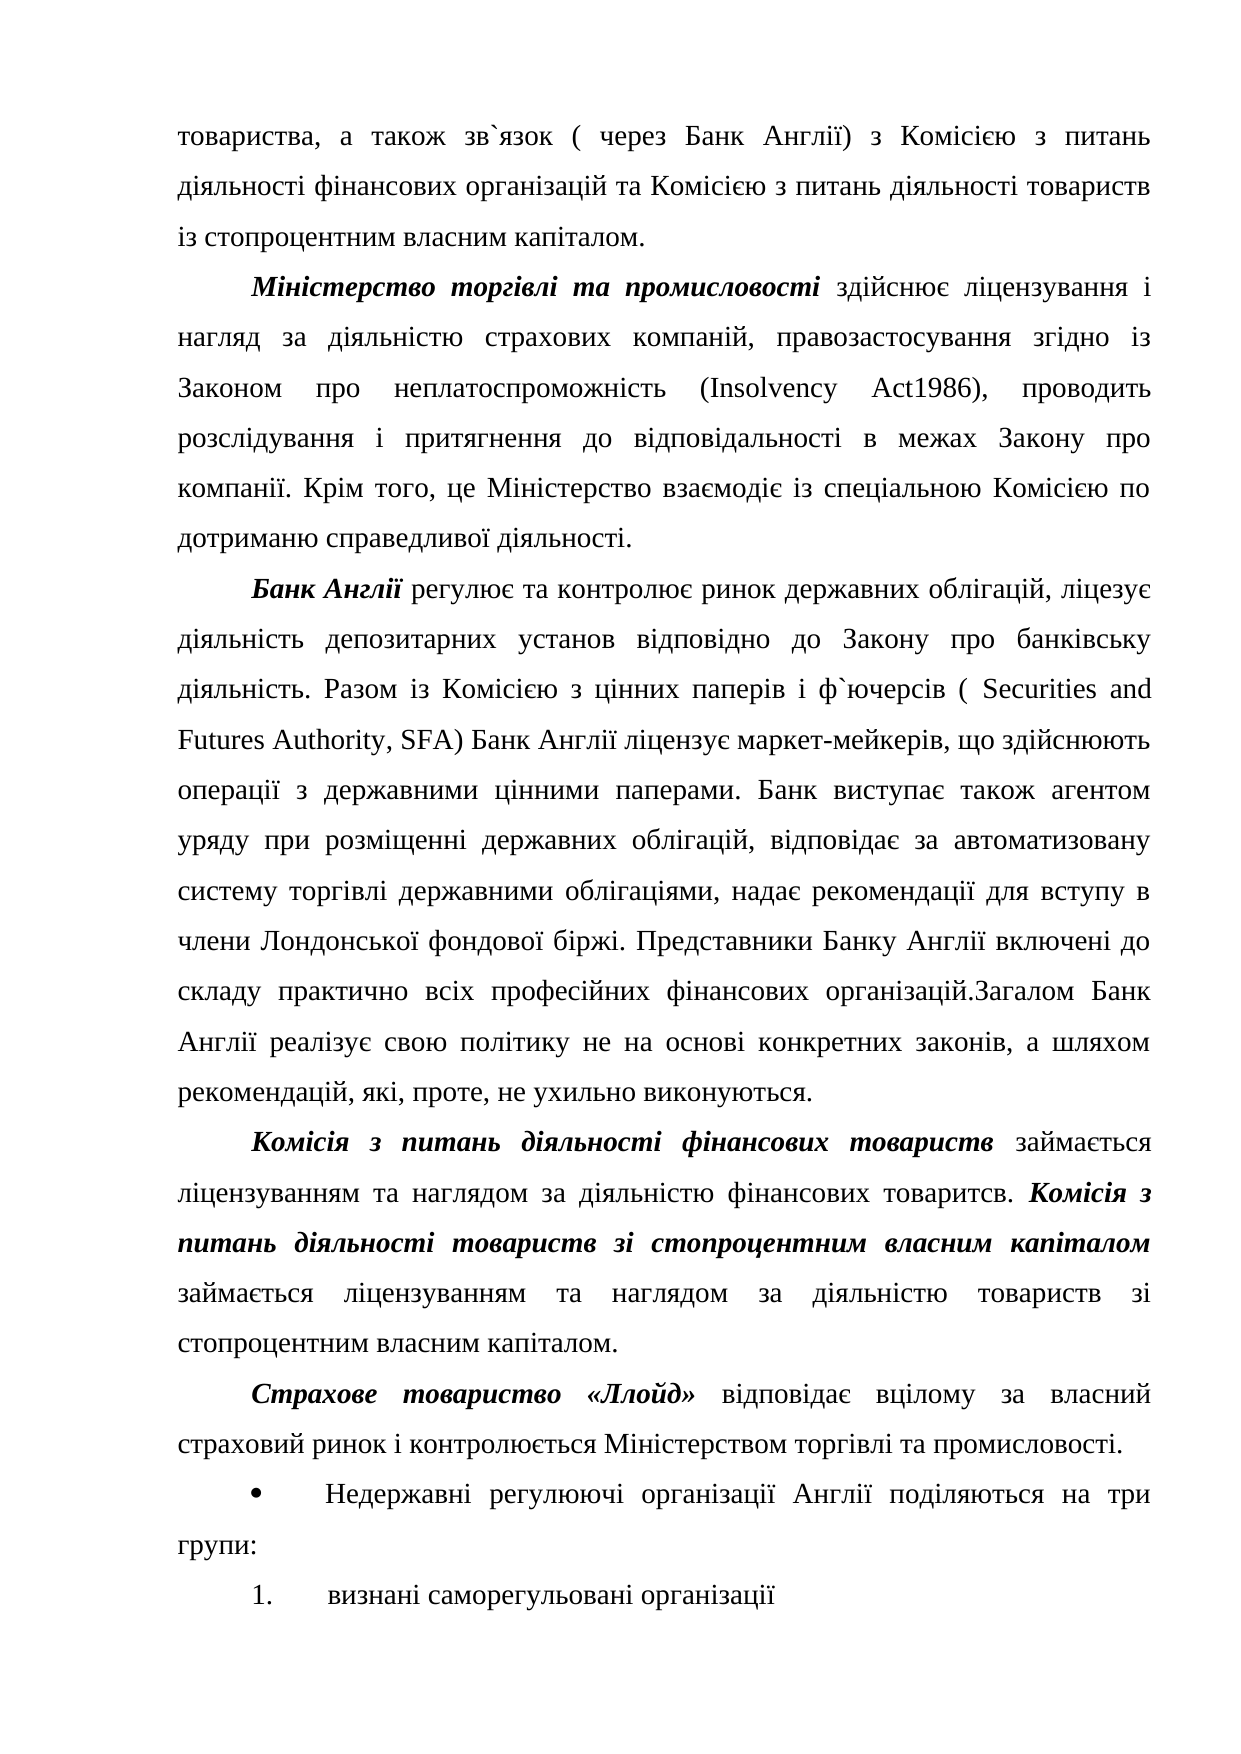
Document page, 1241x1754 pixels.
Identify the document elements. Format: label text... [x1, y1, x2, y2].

text Банк Англії регулює та контролює ринок державних облігацій, ліцезує діяльність депозитарних установ відповідно до Закону про банківську діяльність. Разом із Комісією з цінних паперів і ф`ючерсів ( Securities and Futures Authority, SFA) Банк Англії ліцензує маркет-мейкерів, що здійснюють операції з державними цінними паперами. Банк виступає також агентом уряду при розміщенні державних облігацій, відповідає за автоматизовану систему торгівлі державними облігаціями, надає рекомендації для вступу в члени Лондонської фондової біржі. Представники Банку Англії включені до складу практично всіх професійних фінансових організацій.Загалом Банк Англії реалізує свою політику не на основі конкретних законів, а шляхом рекомендацій, які, проте, не ухильно виконуються. [177, 571, 1152, 1108]
text Комісія з питань діяльності фінансових товариств займається ліцензуванням та наглядом за діяльністю фінансових товаритсв. Комісія з питань діяльності товариств зі стопроцентним власним капіталом займається ліцензуванням та наглядом за діяльністю товариств зі стопроцентним власним капіталом. [177, 1124, 1152, 1359]
list визнані саморегульовані організації [177, 1577, 1152, 1611]
text Страхове товариство «Ллойд» відповідає вцілому за власний страховий ринок і контролюється Міністерством торгівлі та промисловості. [177, 1376, 1152, 1460]
text Міністерство торгівлі та промисловості здійснює ліцензування і нагляд за діяльністю страхових компаній, правозастосування згідно із Законом про неплатоспроможність (Insolvency Act1986), проводить розслідування і притягнення до відповідальності в межах Закону про компанії. Крім того, це Міністерство взаємодіє із спеціальною Комісією по дотриманю справедливої діяльності. [177, 269, 1152, 554]
list Недержавні регулюючі організації Англії поділяються на три групи: [177, 1477, 1152, 1561]
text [177, 118, 1152, 252]
